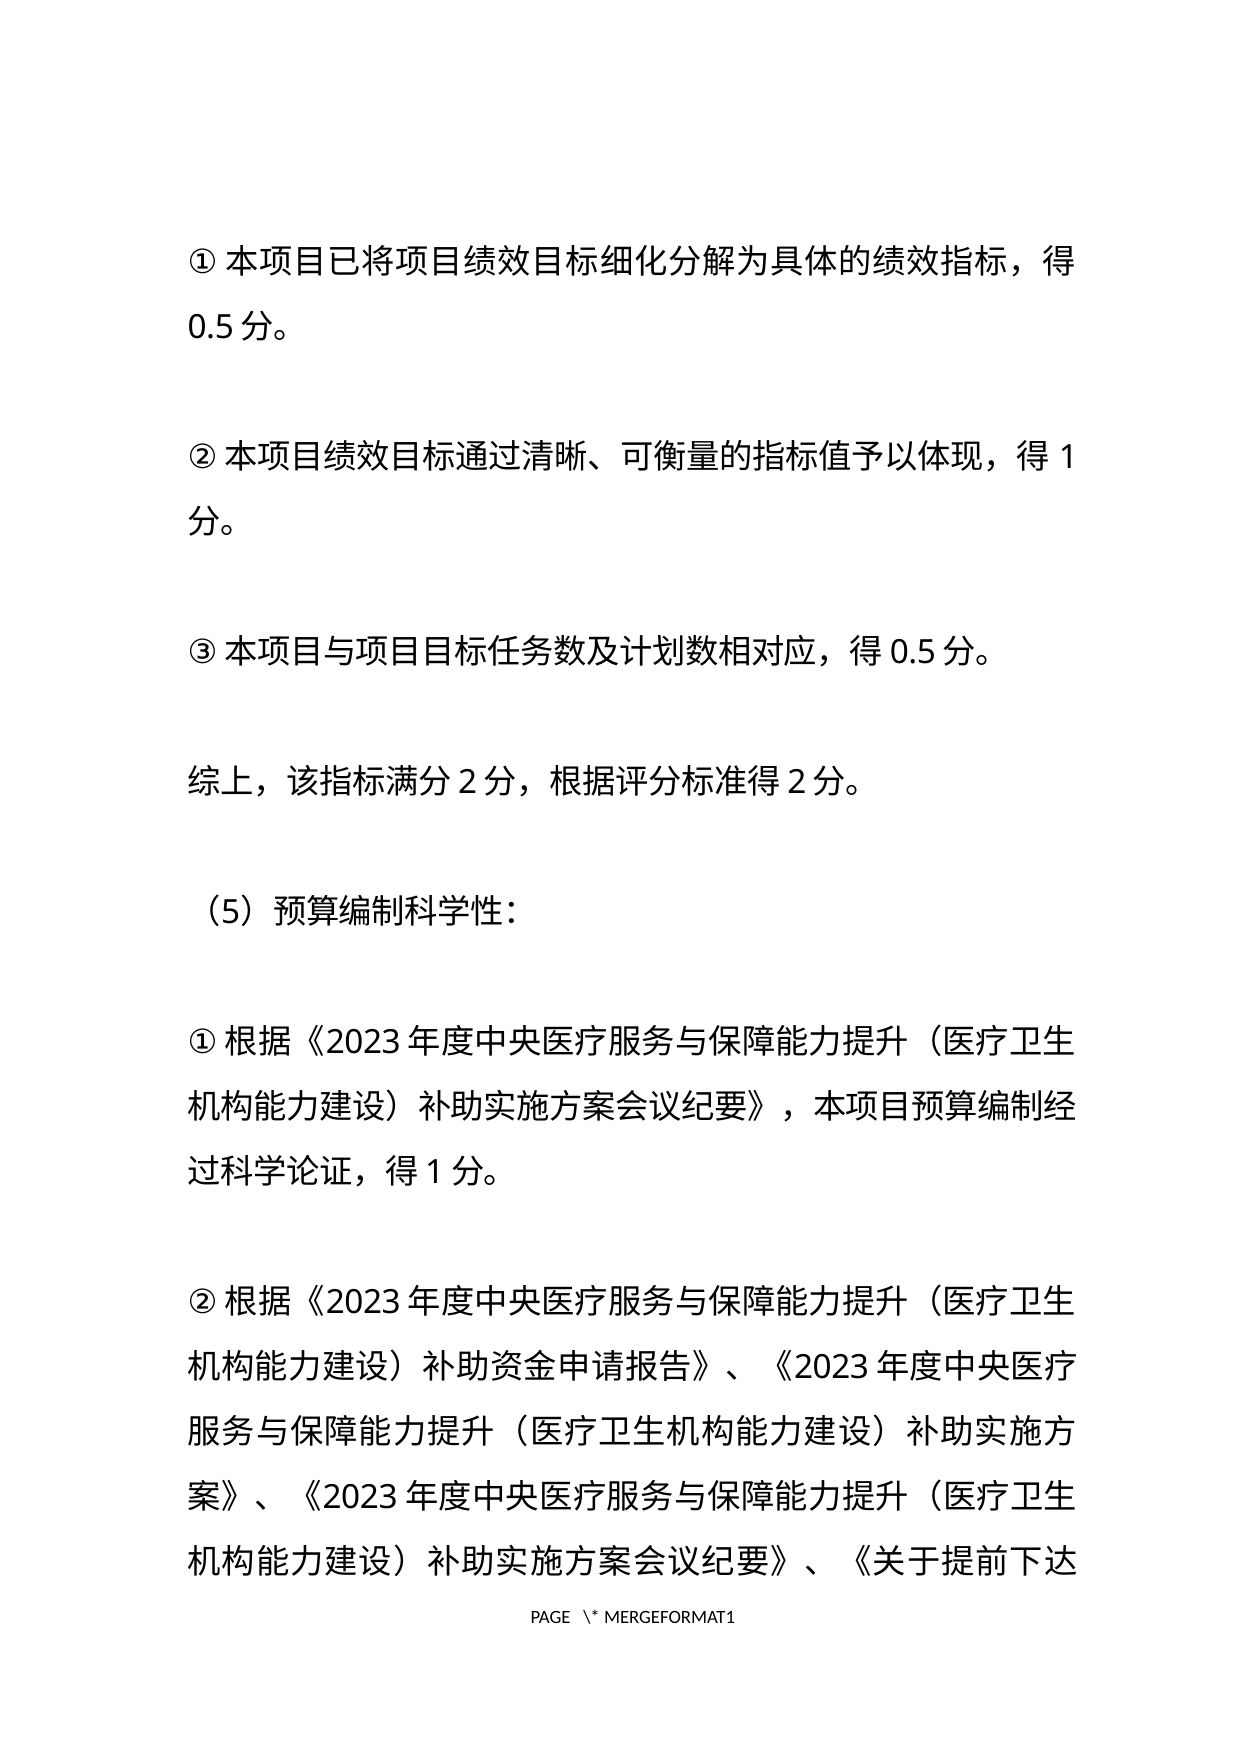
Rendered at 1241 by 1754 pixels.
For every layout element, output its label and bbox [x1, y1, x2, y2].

text [187, 162, 1078, 1592]
